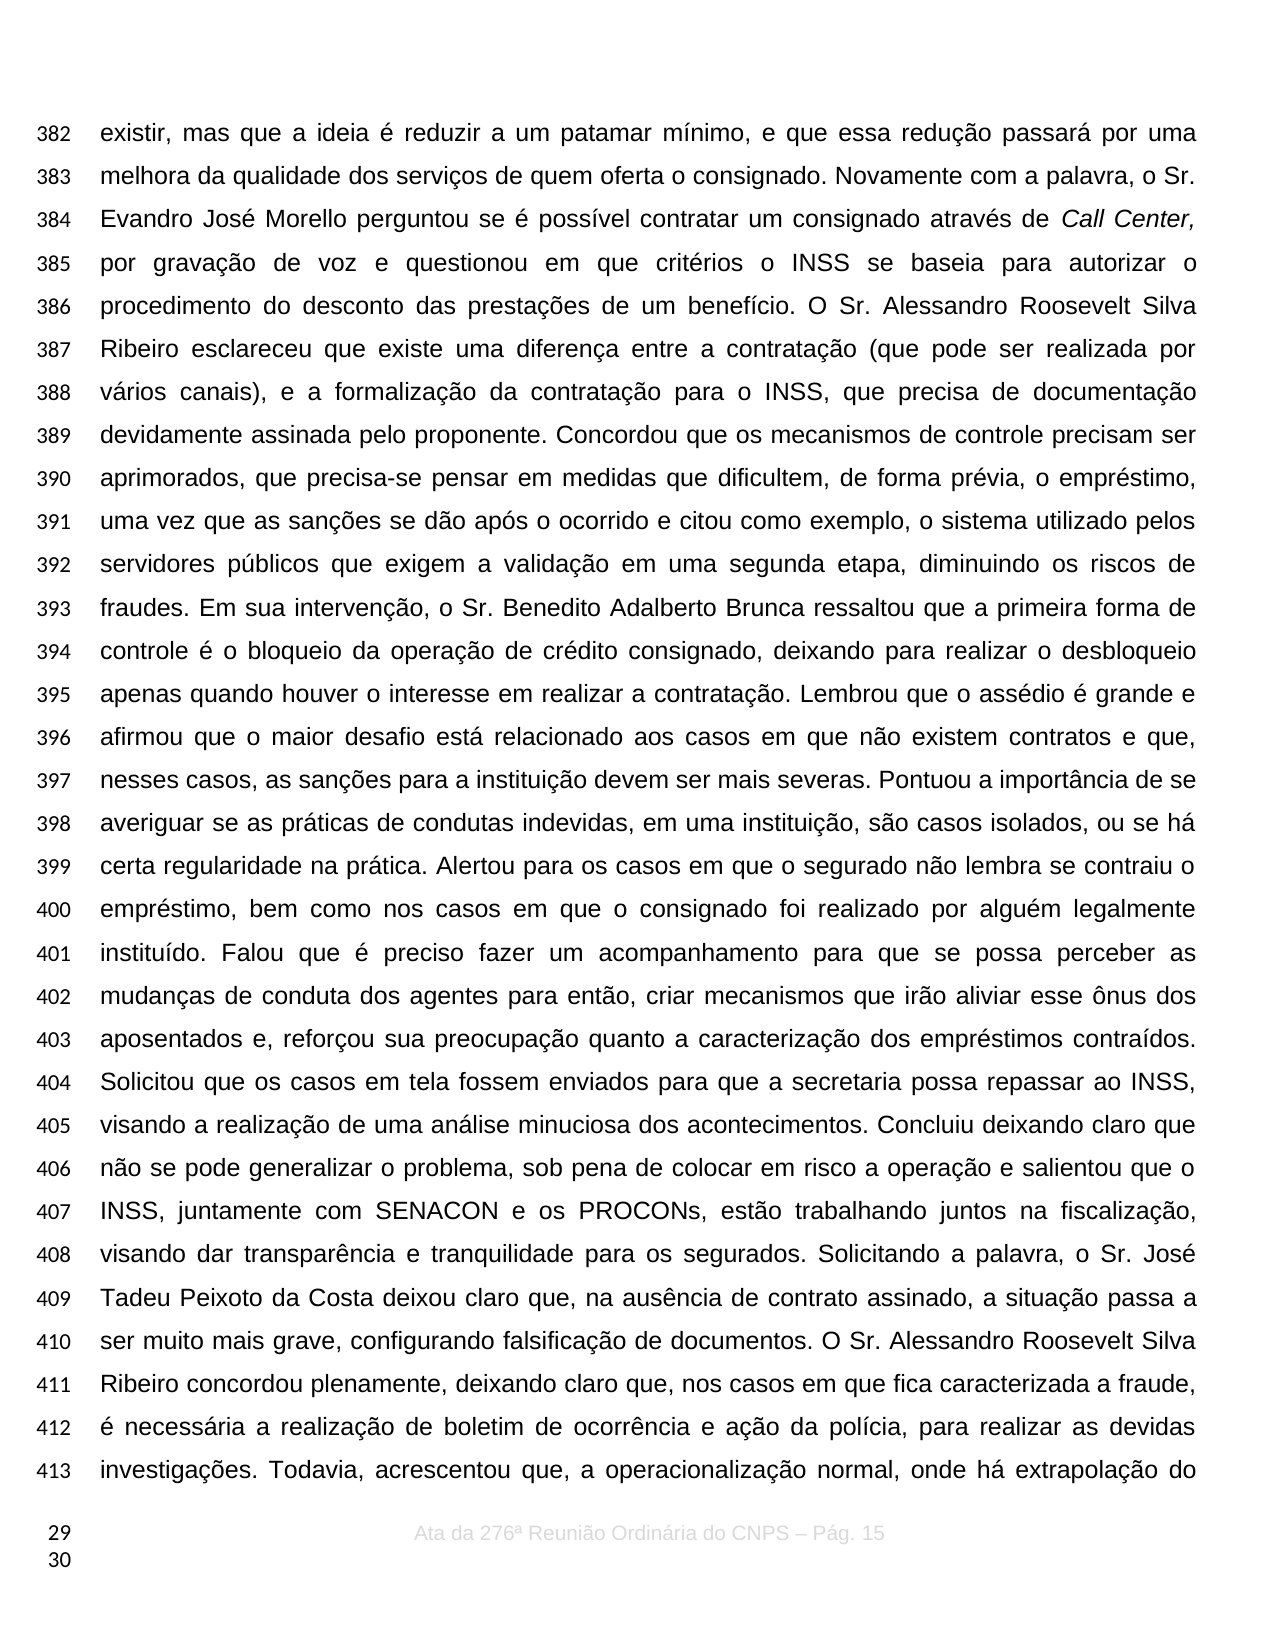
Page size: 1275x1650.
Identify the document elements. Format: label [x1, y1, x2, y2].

text [99, 118, 1198, 1484]
